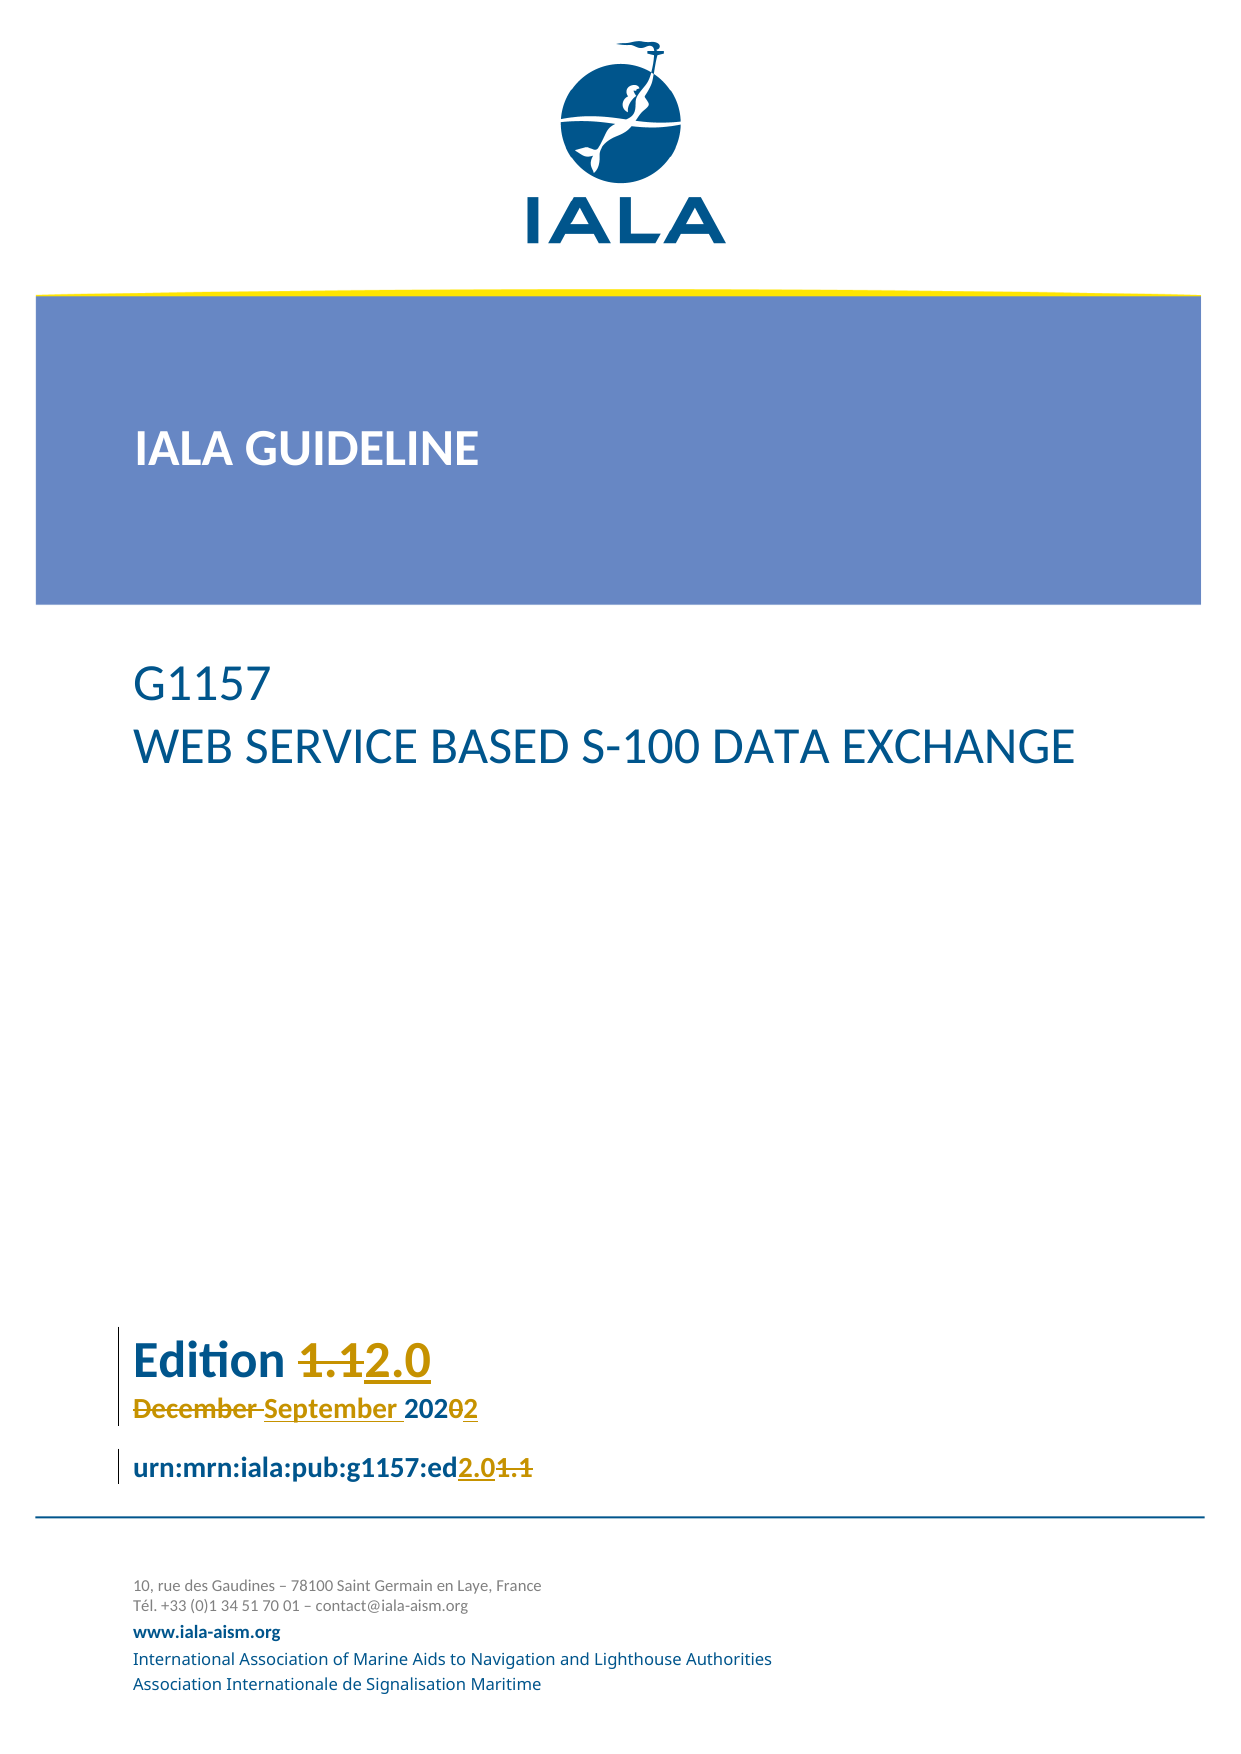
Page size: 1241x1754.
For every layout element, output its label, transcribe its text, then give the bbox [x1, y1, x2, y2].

text G1157 [133, 649, 1107, 713]
title Web Service Based S-100 Data Exchange [133, 713, 1107, 777]
picture [0, 29, 1240, 616]
text Edition [133, 1327, 1107, 1390]
text 202 [133, 1390, 1107, 1426]
table_header IALA Guideline [40, 297, 1014, 604]
text urn:mrn:iala:pub:g1157:ed [133, 1449, 1107, 1484]
